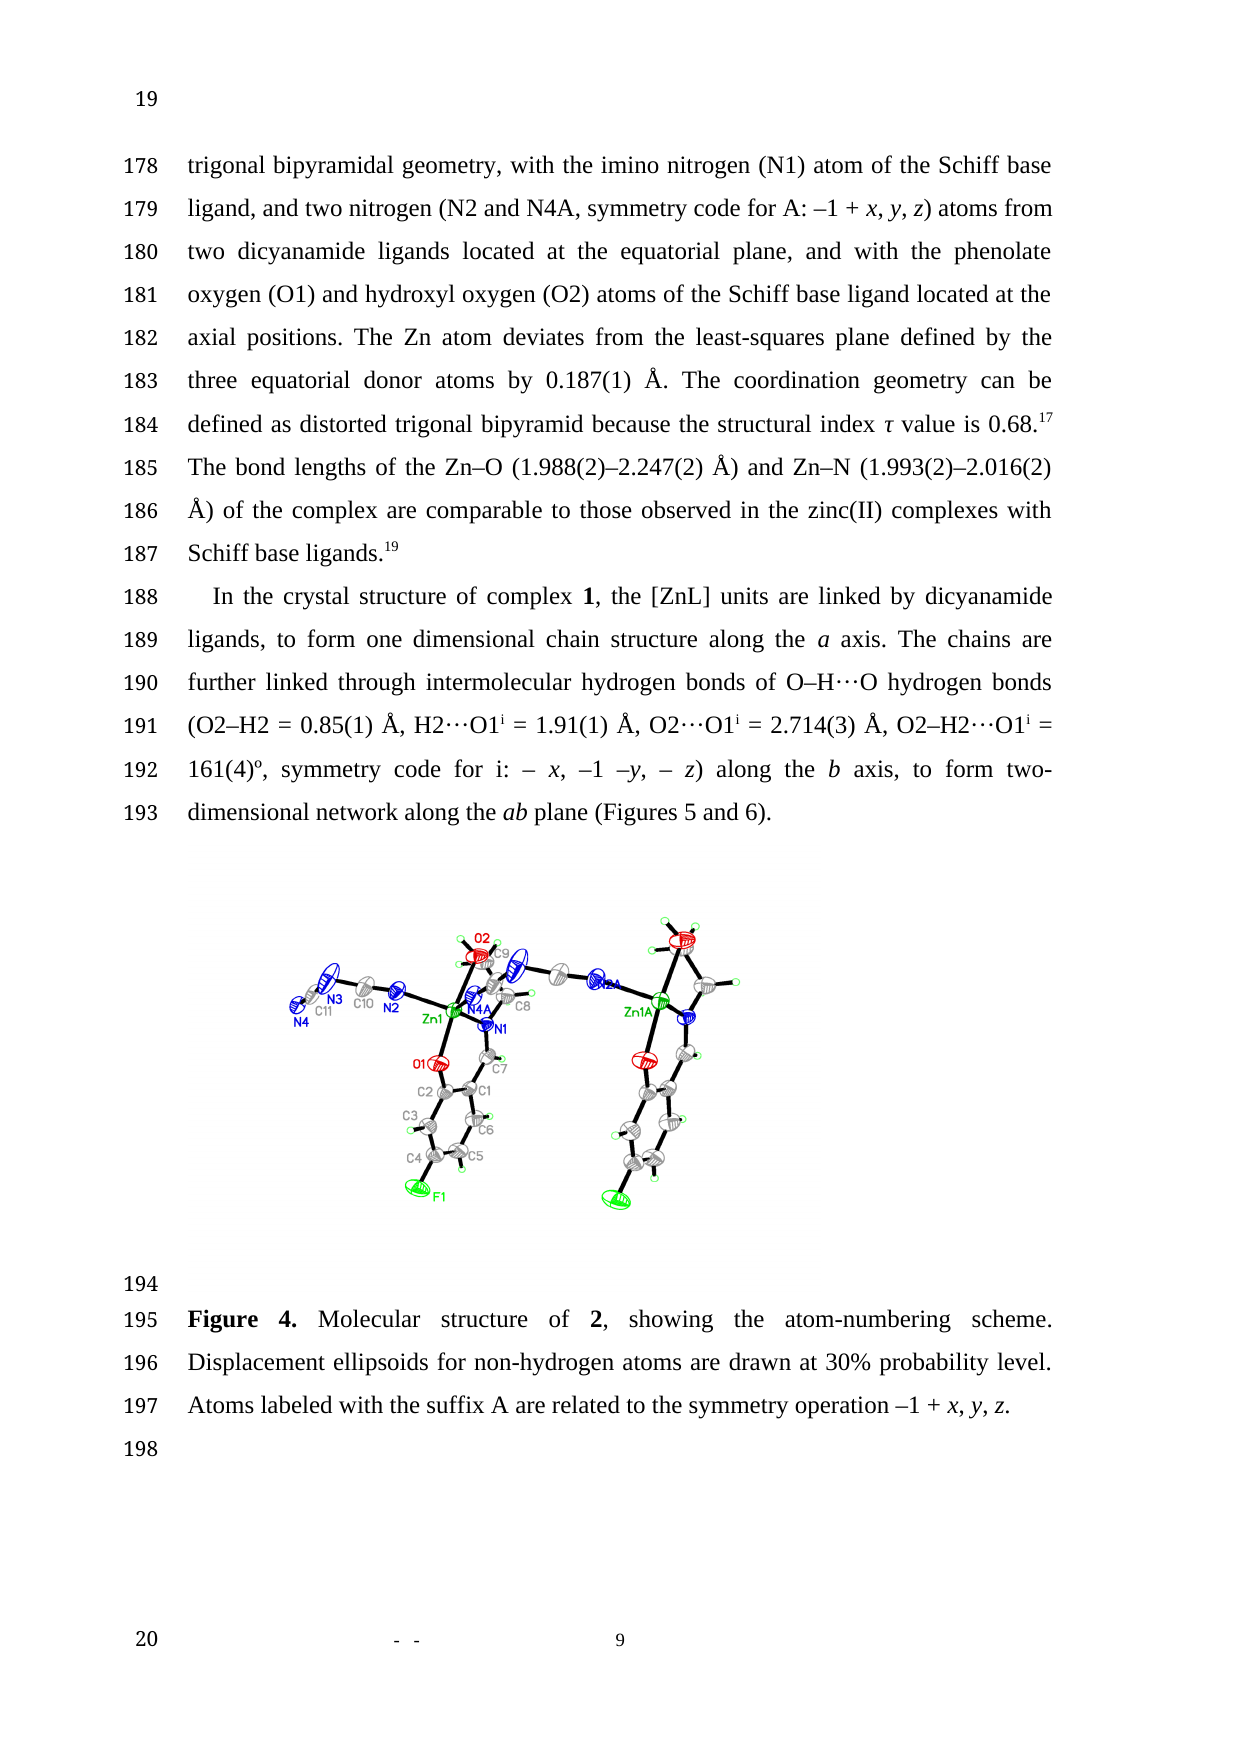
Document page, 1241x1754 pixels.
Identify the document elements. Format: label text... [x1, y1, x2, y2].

picture [187, 840, 822, 1292]
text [187, 150, 1053, 567]
text In the crystal structure of complex 1, the [ZnL] units are linked by dicyanamide ligands, to form one dimensional chain structure along the a axis. The chains are further linked through intermolecular hydrogen bonds of O‒H···O hydrogen bonds (O2‒H2 = 0.85(1) Å, H2···O1i = 1.91(1) Å, O2···O1i = 2.714(3) Å, O2‒H2···O1i = 161(4)º, symmetry code for i: ‒ x, ‒1 ‒y, ‒ z) along the b axis, to form two-dimensional network along the ab plane (Figures 5 and 6). [187, 581, 1053, 826]
text Figure 4. Molecular structure of 2, showing the atom-numbering scheme. Displacement ellipsoids for non-hydrogen atoms are drawn at 30% probability level. Atoms labeled with the suffix A are related to the symmetry operation ‒1 + x, y, z. [187, 1304, 1053, 1419]
